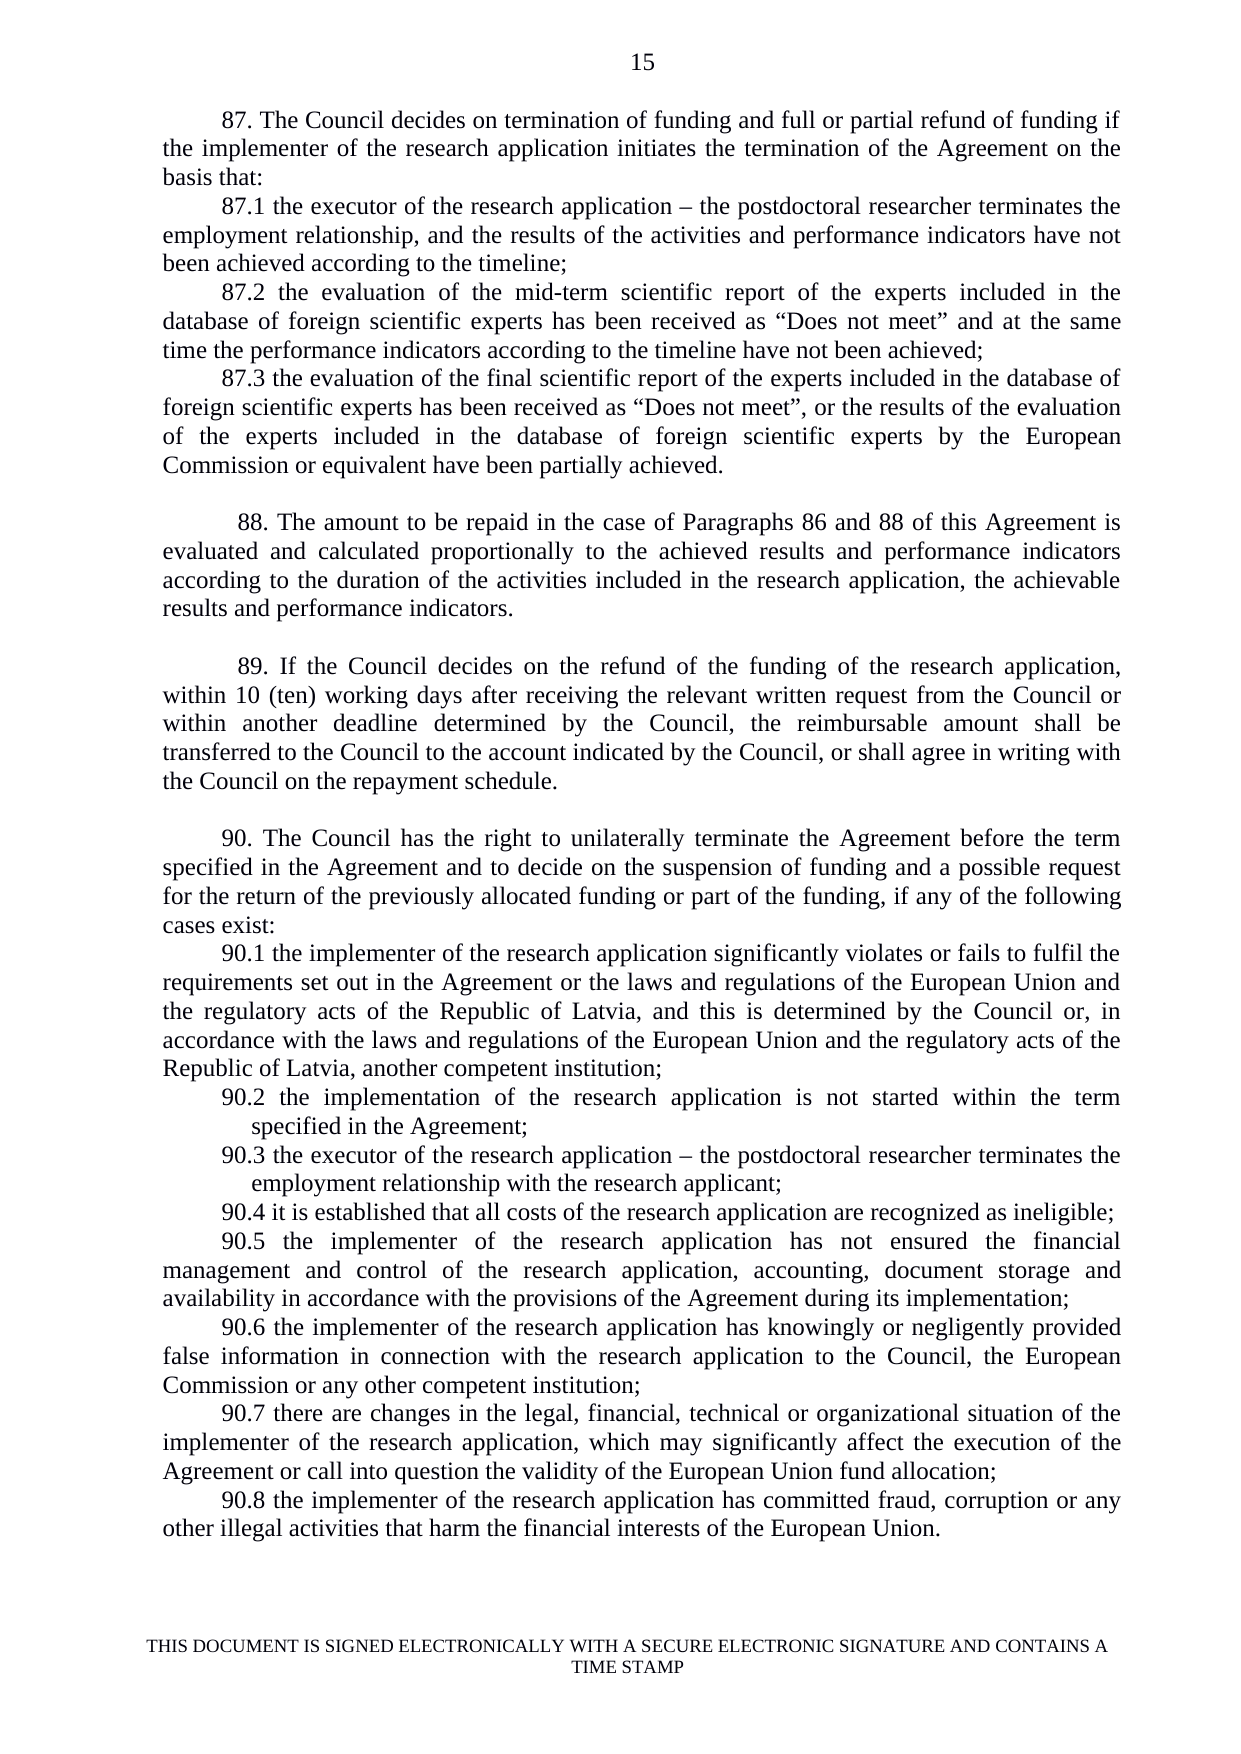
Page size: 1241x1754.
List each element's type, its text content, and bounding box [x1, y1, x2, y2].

text 90.7 there are changes in the legal, financial, technical or organizational situation of the implementer of the research application, which may significantly affect the execution of the Agreement or call into question the validity of the European Union fund allocation; [162, 1398, 1122, 1485]
text 87. The Council decides on termination of funding and full or partial refund of funding if the implementer of the research application initiates the termination of the Agreement on the basis that: [162, 105, 1122, 191]
text 87.2 the evaluation of the mid-term scientific report of the experts included in the database of foreign scientific experts has been received as “Does not meet” and at the same time the performance indicators according to the timeline have not been achieved; [162, 277, 1122, 363]
text 89. If the Council decides on the refund of the funding of the research application, within 10 (ten) working days after receiving the relevant written request from the Council or within another deadline determined by the Council, the reimbursable amount shall be transferred to the Council to the account indicated by the Council, or shall agree in writing with the Council on the repayment schedule. [162, 651, 1122, 795]
text 90.1 the implementer of the research application significantly violates or fails to fulfil the requirements set out in the Agreement or the laws and regulations of the European Union and the regulatory acts of the Republic of Latvia, and this is determined by the Council or, in accordance with the laws and regulations of the European Union and the regulatory acts of the Republic of Latvia, another competent institution; [162, 938, 1122, 1082]
text 90.4 it is established that all costs of the research application are recognized as ineligible; [221, 1197, 1122, 1226]
text 90.5 the implementer of the research application has not ensured the financial management and control of the research application, accounting, document storage and availability in accordance with the provisions of the Agreement during its implementation; [162, 1226, 1122, 1312]
text 88. The amount to be repaid in the case of Paragraphs 86 and 88 of this Agreement is evaluated and calculated proportionally to the achieved results and performance indicators according to the duration of the activities included in the research application, the achievable results and performance indicators. [162, 507, 1122, 622]
text 90.6 the implementer of the research application has knowingly or negligently provided false information in connection with the research application to the Council, the European Commission or any other competent institution; [162, 1312, 1122, 1398]
text 90.8 the implementer of the research application has committed fraud, corruption or any other illegal activities that harm the financial interests of the European Union. [162, 1485, 1122, 1542]
text 87.1 the executor of the research application – the postdoctoral researcher terminates the employment relationship, and the results of the activities and performance indicators have not been achieved according to the timeline; [162, 191, 1122, 277]
text 90.2 the implementation of the research application is not started within the term specified in the Agreement; [221, 1082, 1122, 1140]
text 87.3 the evaluation of the final scientific report of the experts included in the database of foreign scientific experts has been received as “Does not meet”, or the results of the evaluation of the experts included in the database of foreign scientific experts by the European Commission or equivalent have been partially achieved. [162, 363, 1122, 478]
text 90. The Council has the right to unilaterally terminate the Agreement before the term specified in the Agreement and to decide on the suspension of funding and a possible request for the return of the previously allocated funding or part of the funding, if any of the following cases exist: [162, 823, 1122, 938]
text 90.3 the executor of the research application – the postdoctoral researcher terminates the employment relationship with the research applicant; [221, 1140, 1122, 1197]
